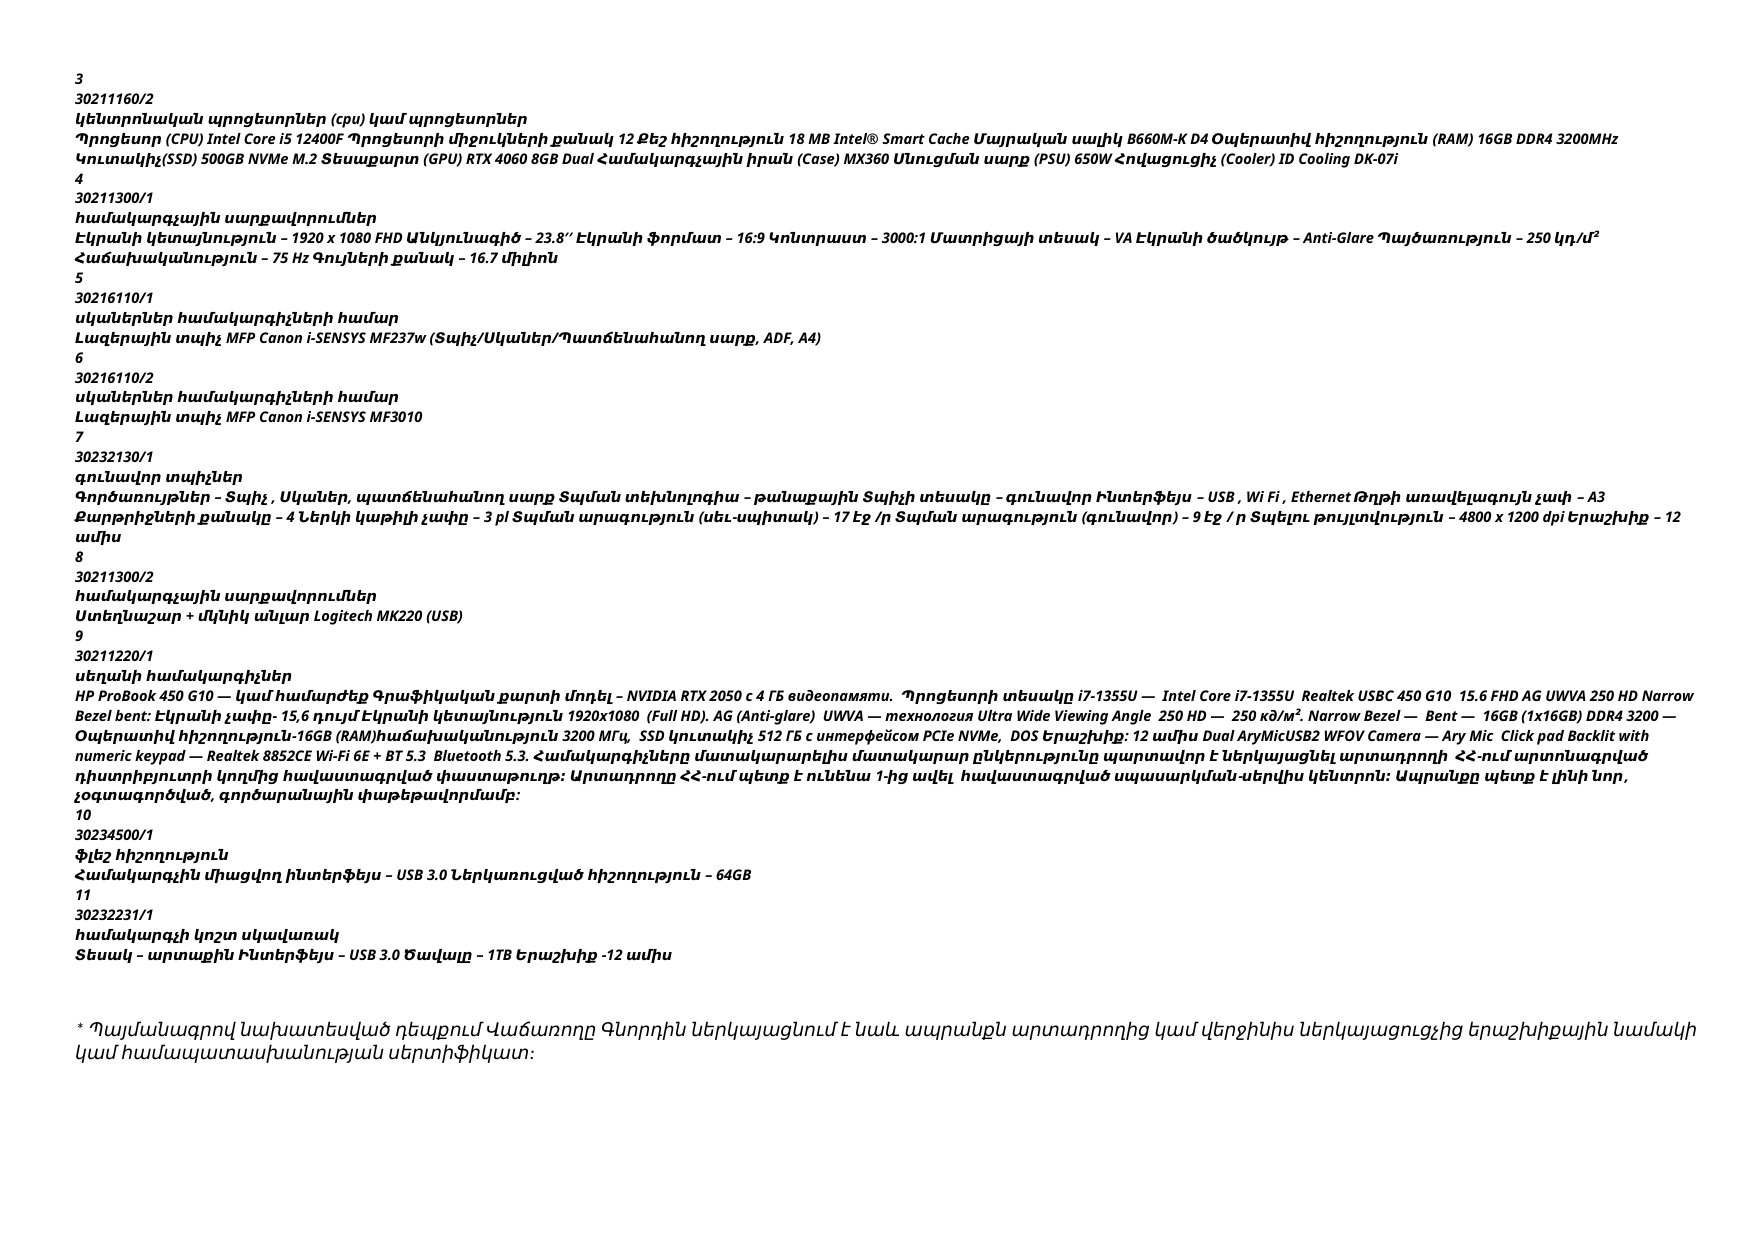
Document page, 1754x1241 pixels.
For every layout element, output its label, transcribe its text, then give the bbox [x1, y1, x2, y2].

text * Պայմանագրով նախատեսված դեպքում Վաճառողը Գնորդին ներկայացնում է նաև ապրանքն արտադրողից կամ վերջինիս ներկայացուցչից երաշխիքային նամակի կամ համապատասխանության սերտիֆիկատ: [75, 1018, 1698, 1064]
